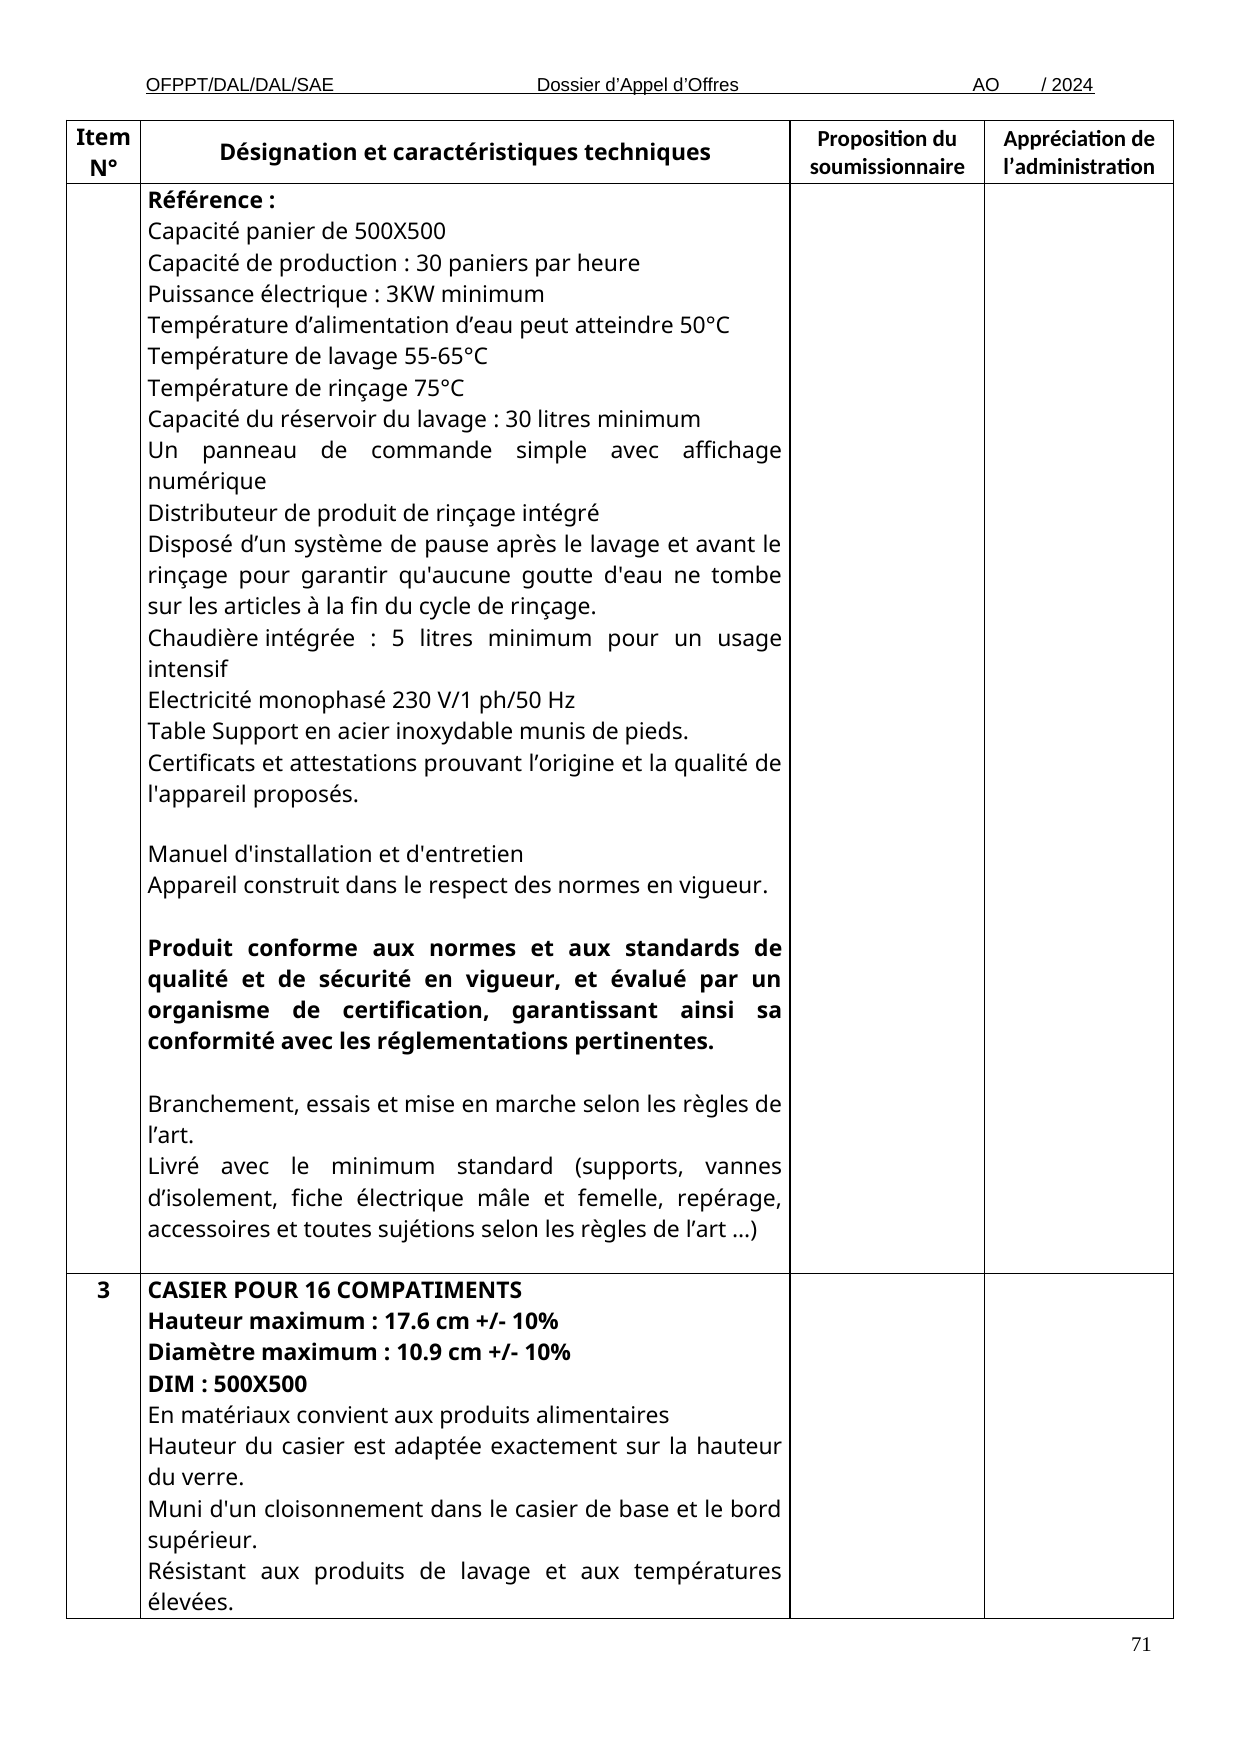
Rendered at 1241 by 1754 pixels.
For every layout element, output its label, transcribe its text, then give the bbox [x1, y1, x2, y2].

table_cell [791, 184, 984, 1273]
table_header Item N° [67, 121, 140, 183]
table_cell 3 [67, 1274, 140, 1618]
table_cell [791, 1274, 984, 1618]
table_header Proposition du soumissionnaire [791, 121, 984, 183]
table_header Appréciation de l’administration [985, 121, 1173, 183]
table_header Désignation et caractéristiques techniques [141, 121, 789, 183]
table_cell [141, 1274, 789, 1618]
table_cell [985, 1274, 1173, 1618]
table_cell [985, 184, 1173, 1273]
table_cell 2 [67, 184, 140, 1273]
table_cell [141, 184, 789, 1273]
